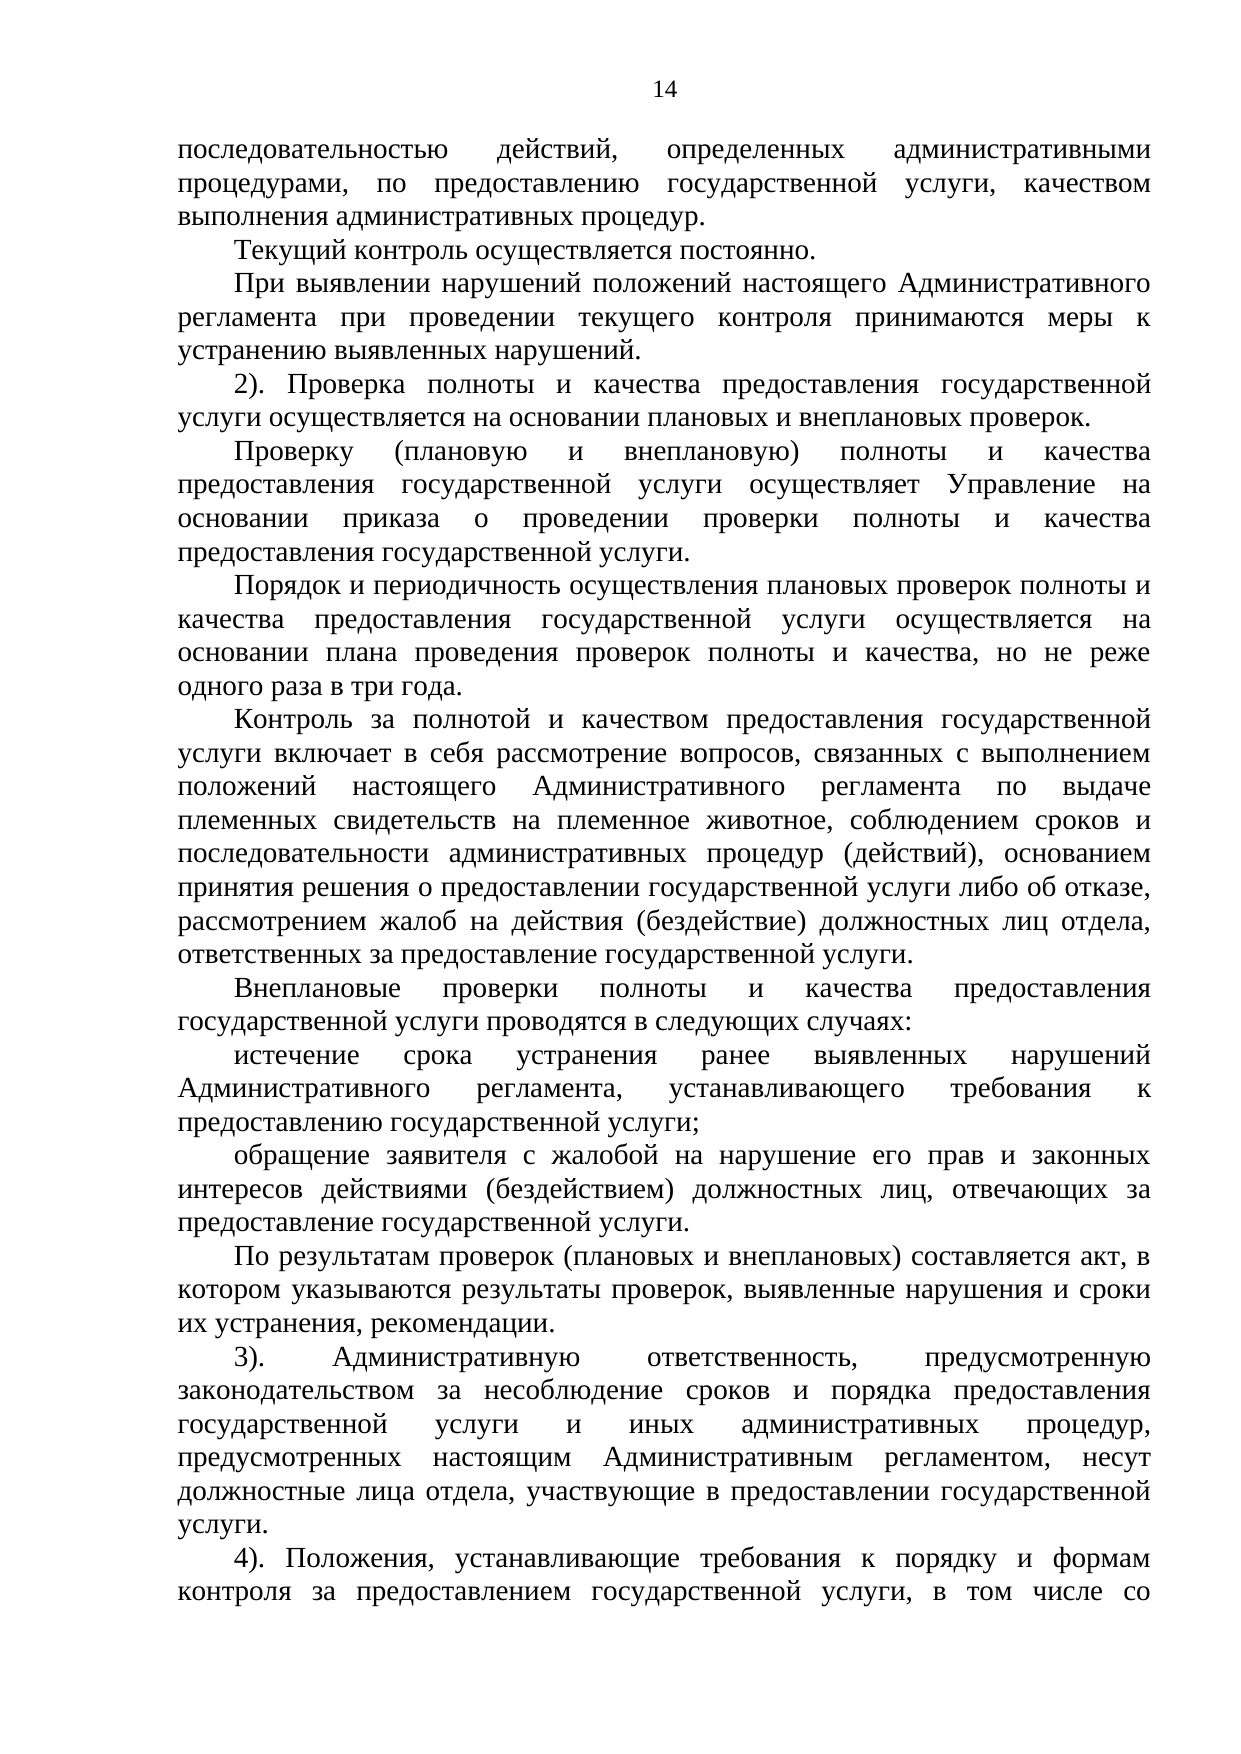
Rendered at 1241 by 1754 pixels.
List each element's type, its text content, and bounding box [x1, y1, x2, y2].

text Проверку (плановую и внеплановую) полноты и качества предоставления государственной услуги осуществляет Управление на основании приказа о проведении проверки полноты и качества предоставления государственной услуги. [177, 433, 1152, 567]
text Внеплановые проверки полноты и качества предоставления государственной услуги проводятся в следующих случаях: [177, 970, 1152, 1037]
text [177, 1540, 1152, 1607]
text истечение срока устранения ранее выявленных нарушений Административного регламента, устанавливающего требования к предоставлению государственной услуги; [177, 1037, 1152, 1137]
text Текущий контроль осуществляется постоянно. [177, 232, 1152, 265]
text 2). Проверка полноты и качества предоставления государственной услуги осуществляется на основании плановых и внеплановых проверок. [177, 366, 1152, 433]
text обращение заявителя с жалобой на нарушение его прав и законных интересов действиями (бездействием) должностных лиц, отвечающих за предоставление государственной услуги. [177, 1137, 1152, 1238]
text 3). Административную ответственность, предусмотренную законодательством за несоблюдение сроков и порядка предоставления государственной услуги и иных административных процедур, предусмотренных настоящим Административным регламентом, несут должностные лица отдела, участвующие в предоставлении государственной услуги. [177, 1339, 1152, 1540]
text По результатам проверок (плановых и внеплановых) составляется акт, в котором указываются результаты проверок, выявленные нарушения и сроки их устранения, рекомендации. [177, 1238, 1152, 1339]
text Контроль за полнотой и качеством предоставления государственной услуги включает в себя рассмотрение вопросов, связанных с выполнением положений настоящего Административного регламента по выдаче племенных свидетельств на племенное животное, соблюдением сроков и последовательности административных процедур (действий), основанием принятия решения о предоставлении государственной услуги либо об отказе, рассмотрением жалоб на действия (бездействие) должностных лиц отдела, ответственных за предоставление государственной услуги. [177, 701, 1152, 970]
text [177, 131, 1152, 232]
text Порядок и периодичность осуществления плановых проверок полноты и качества предоставления государственной услуги осуществляется на основании плана проведения проверок полноты и качества, но не реже одного раза в три года. [177, 567, 1152, 701]
text При выявлении нарушений положений настоящего Административного регламента при проведении текущего контроля принимаются меры к устранению выявленных нарушений. [177, 265, 1152, 366]
